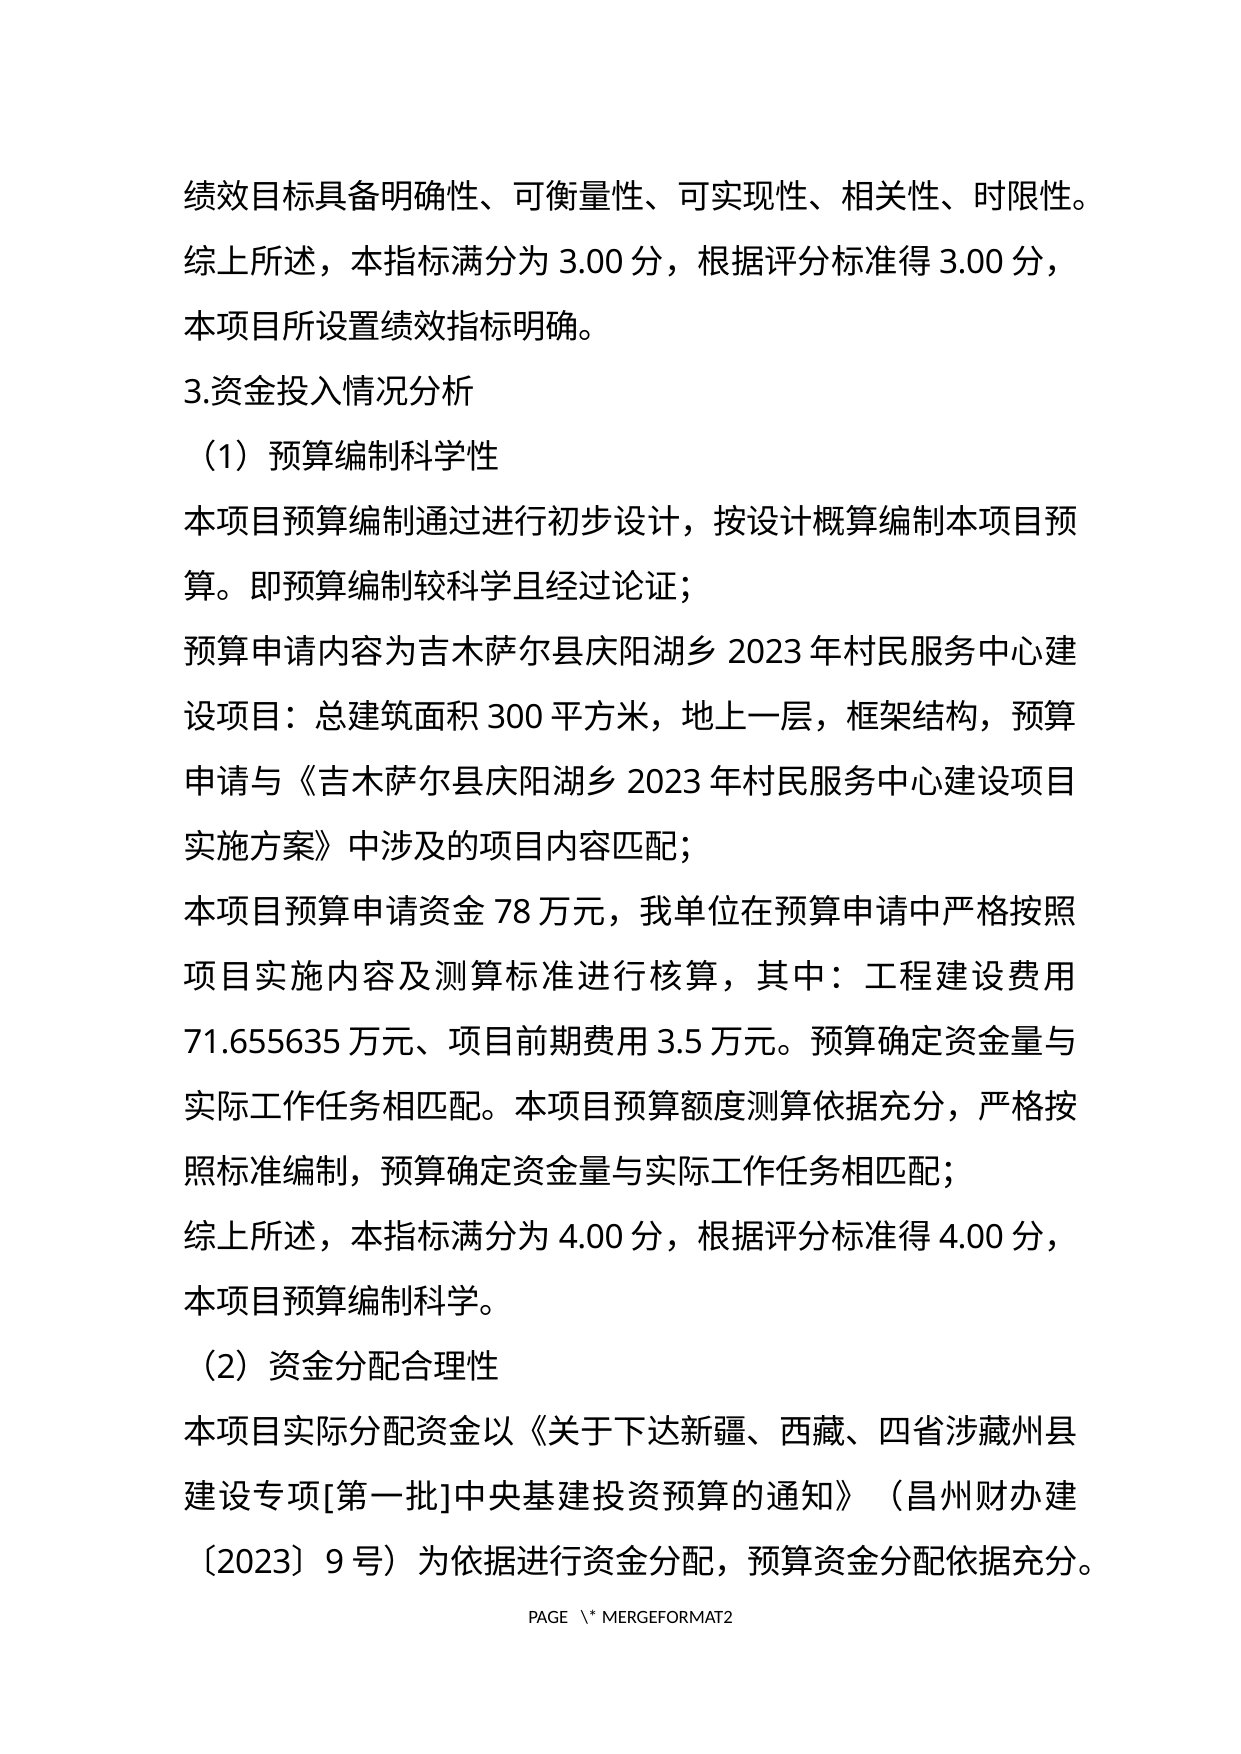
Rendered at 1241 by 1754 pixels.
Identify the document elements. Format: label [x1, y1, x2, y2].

text [183, 162, 1078, 1592]
